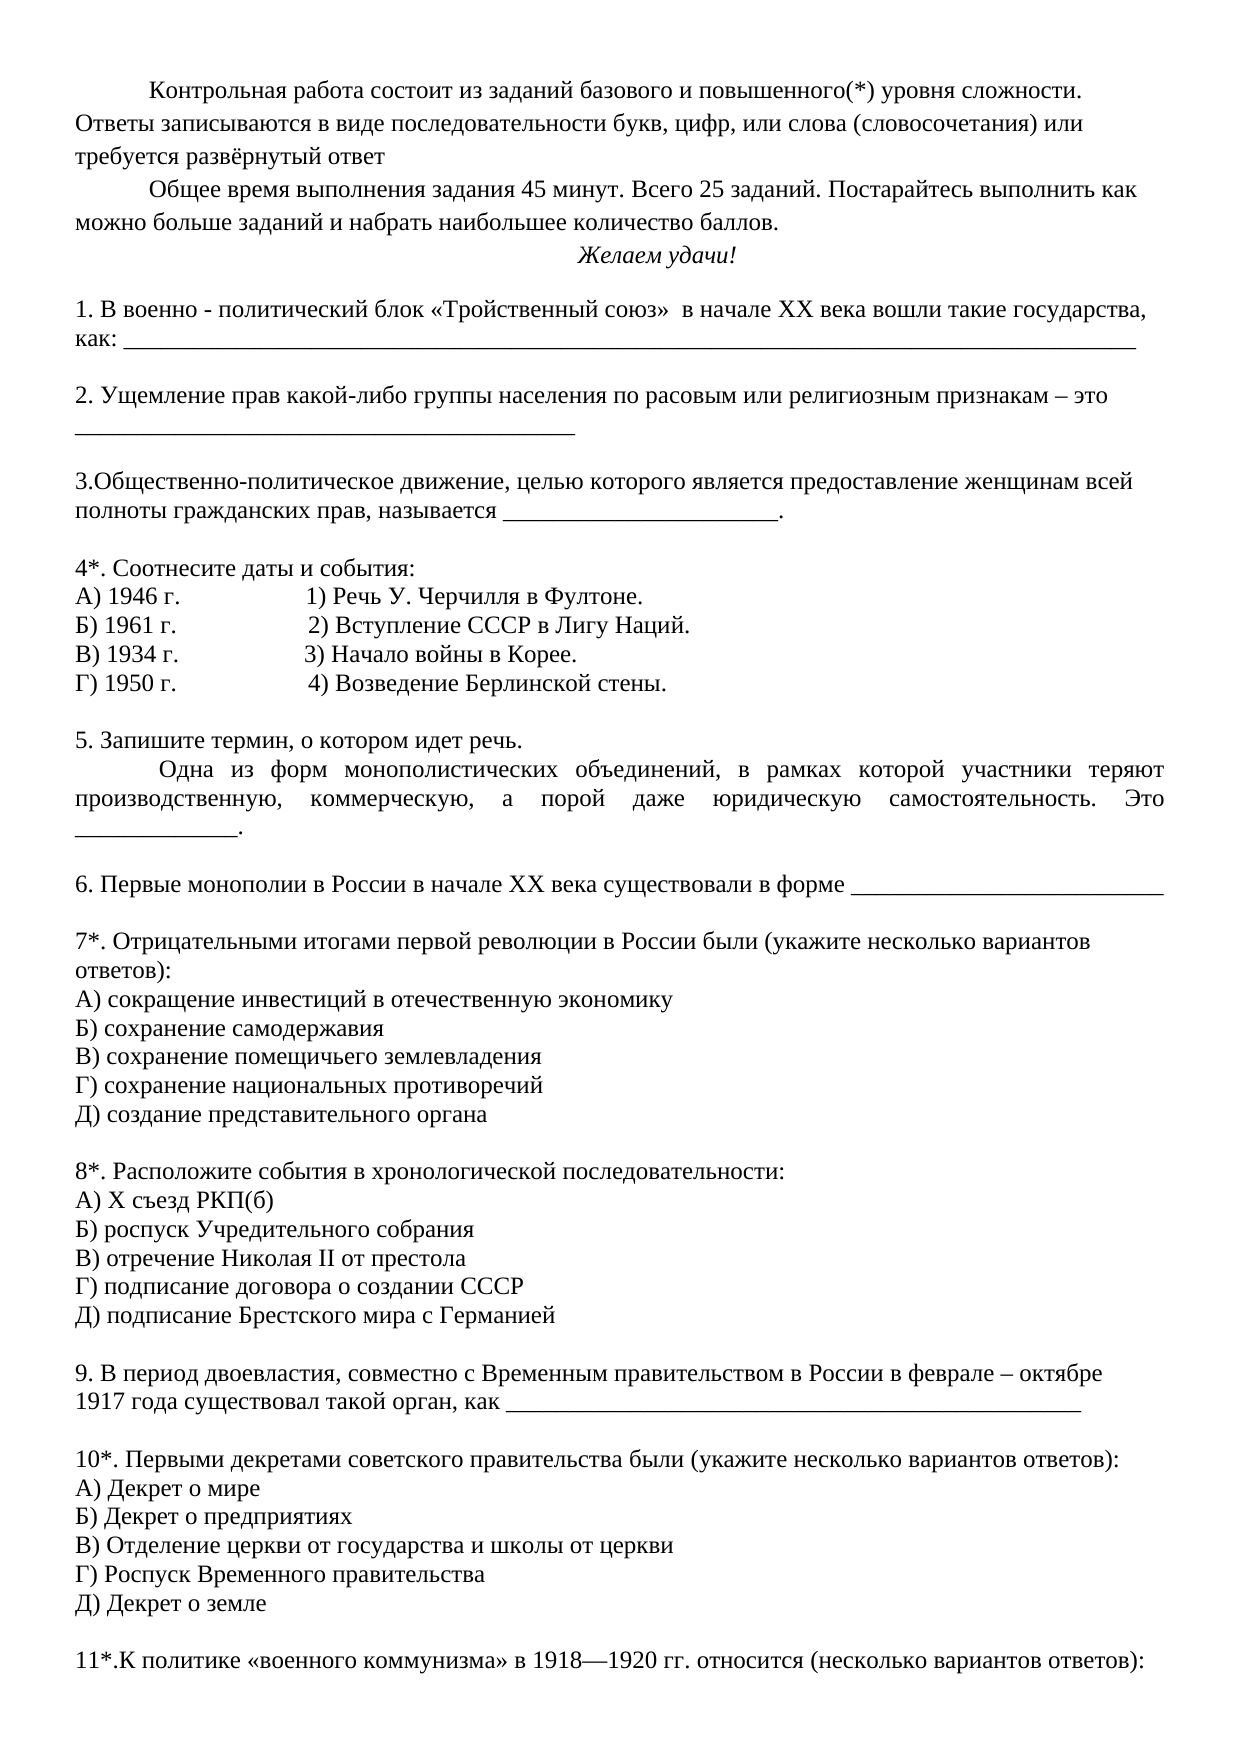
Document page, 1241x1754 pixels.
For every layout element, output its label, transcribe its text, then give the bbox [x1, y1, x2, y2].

text Г) подписание договора о создании СССР [75, 1271, 1165, 1300]
text Д) Декрет о земле [75, 1588, 1165, 1616]
text Б) сохранение самодержавия [75, 1013, 1165, 1041]
text 6. Первые монополии в России в начале XX века существовали в форме _________________________ [75, 869, 1165, 898]
text 5. Запишите термин, о котором идет речь. [75, 725, 1165, 754]
text 11*.К политике «военного коммунизма» в 1918—1920 гг. относится (несколько вариантов ответов): [75, 1645, 1165, 1674]
text А) сокращение инвестиций в отечественную экономику [75, 984, 1165, 1013]
text Б) Декрет о предприятиях [75, 1501, 1165, 1530]
text Контрольная работа состоит из заданий базового и повышенного(*) уровня сложности. Ответы записываются в виде последовательности букв, цифр, или слова (словосочетания) или требуется развёрнутый ответ [75, 75, 1165, 170]
text А) X съезд РКП(б) [75, 1185, 1165, 1214]
text 2. Ущемление прав какой-либо группы населения по расовым или религиозным признакам – это ________________________________________ [75, 380, 1165, 438]
text Б) роспуск Учредительного собрания [75, 1214, 1165, 1243]
text В) 1934 г. 3) Начало войны в Корее. [75, 639, 1165, 668]
text А) 1946 г. 1) Речь У. Черчилля в Фултоне. [75, 581, 1165, 610]
text Желаем удачи! [75, 240, 1165, 269]
text Д) подписание Брестского мира с Германией [75, 1300, 1165, 1329]
text 4*. Соотнесите даты и события: [75, 553, 1165, 581]
text Одна из форм монополистических объединений, в рамках которой участники теряют производственную, коммерческую, а порой даже юридическую самостоятельность. Это _____________. [75, 754, 1165, 840]
text 3.Общественно-политическое движение, целью которого является предоставление женщинам всей полноты гражданских прав, называется ______________________. [75, 466, 1165, 524]
text Д) создание представительного органа [75, 1099, 1165, 1128]
text 7*. Отрицательными итогами первой революции в России были (укажите несколько вариантов ответов): [75, 926, 1165, 984]
text Г) 1950 г. 4) Возведение Берлинской стены. [75, 668, 1165, 696]
text 10*. Первыми декретами советского правительства были (укажите несколько вариантов ответов): [75, 1444, 1165, 1473]
text Б) 1961 г. 2) Вступление СССР в Лигу Наций. [75, 610, 1165, 639]
text Г) Роспуск Временного правительства [75, 1559, 1165, 1588]
text 9. В период двоевластия, совместно с Временным правительством в России в феврале – октябре 1917 года существовал такой орган, как ______________________________________________ [75, 1358, 1165, 1415]
text В) Отделение церкви от государства и школы от церкви [75, 1530, 1165, 1559]
text В) отречение Николая II от престола [75, 1243, 1165, 1271]
text В) сохранение помещичьего землевладения [75, 1041, 1165, 1070]
text 1. В военно - политический блок «Тройственный союз» в начале ХХ века вошли такие государства, как: _________________________________________________________________________________ [75, 294, 1165, 351]
text Общее время выполнения задания 45 минут. Всего 25 заданий. Постарайтесь выполнить как можно больше заданий и набрать наибольшее количество баллов. [75, 174, 1165, 236]
text А) Декрет о мире [75, 1473, 1165, 1501]
text Г) сохранение национальных противоречий [75, 1070, 1165, 1099]
text 8*. Расположите события в хронологической последовательности: [75, 1156, 1165, 1185]
